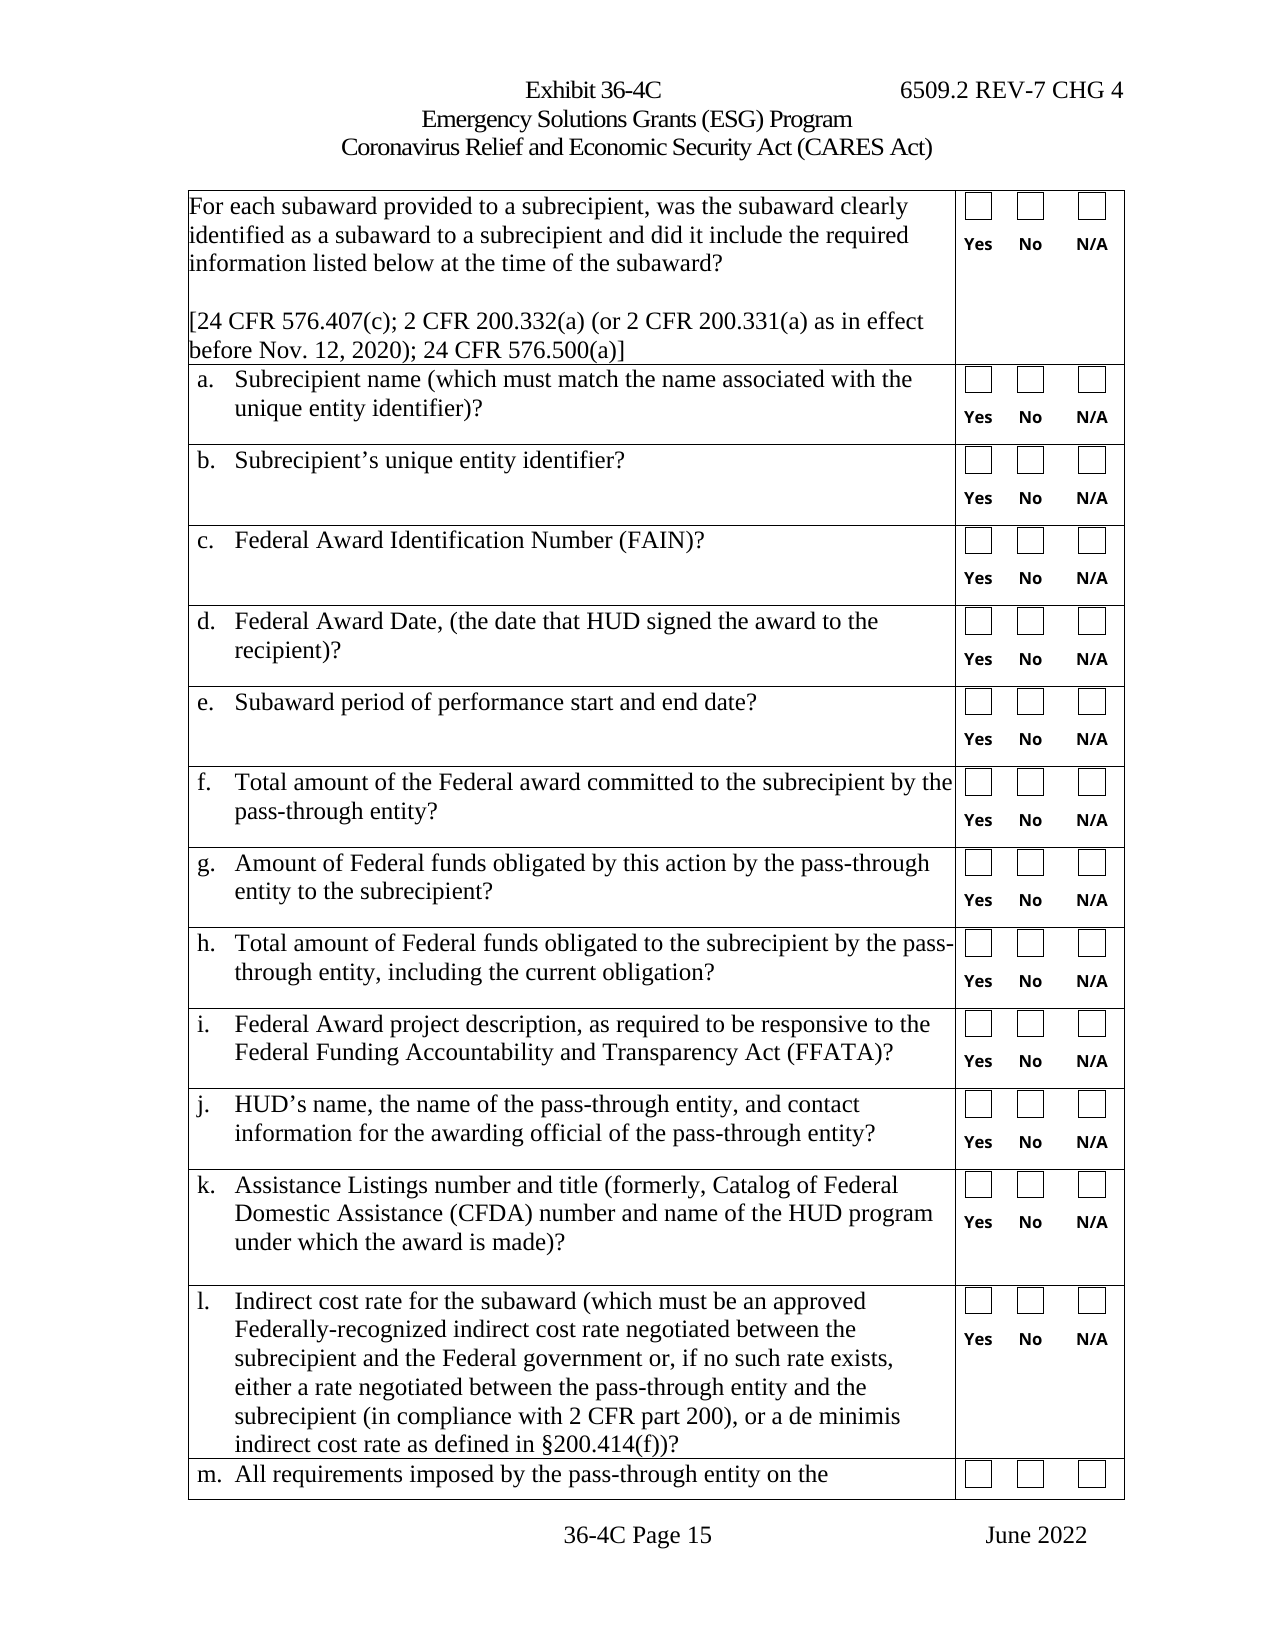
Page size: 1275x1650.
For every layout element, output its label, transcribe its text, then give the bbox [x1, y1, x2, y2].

table_cell [956, 1459, 1124, 1499]
table_cell Indirect cost rate for the subaward (which must be an approved Federally-recognized indirect cost rate negotiated between the subrecipient and the Federal government or, if no such rate exists, either a rate negotiated between the pass-through entity and the subrecipient (in compliance with 2 CFR part 200), or a de minimis indirect cost rate as defined in §200.414(f))? [189, 1286, 955, 1458]
table_cell [956, 445, 1124, 524]
table_cell HUD’s name, the name of the pass-through entity, and contact information for the awarding official of the pass-through entity? [189, 1089, 955, 1169]
table_cell Federal Award Date, (the date that HUD signed the award to the recipient)? [189, 606, 955, 686]
table_cell Federal Award project description, as required to be responsive to the Federal Funding Accountability and Transparency Act (FFATA)? [189, 1009, 955, 1088]
table_cell [956, 1286, 1124, 1458]
table_cell Amount of Federal funds obligated by this action by the pass-through entity to the subrecipient? [189, 848, 955, 927]
table_cell [956, 1009, 1124, 1088]
table_cell Assistance Listings number and title (formerly, Catalog of Federal Domestic Assistance (CFDA) number and name of the HUD program under which the award is made)? [189, 1170, 955, 1285]
table_cell [956, 606, 1124, 686]
table_cell Subrecipient’s unique entity identifier? [189, 445, 955, 524]
table_cell Total amount of Federal funds obligated to the subrecipient by the pass-through entity, including the current obligation? [189, 928, 955, 1008]
table_cell [956, 848, 1124, 927]
table_cell [956, 526, 1124, 605]
table_cell Federal Award Identification Number (FAIN)? [189, 526, 955, 605]
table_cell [189, 1459, 955, 1499]
table_header [956, 191, 1124, 363]
table_cell [956, 687, 1124, 766]
table_header For each subaward provided to a subrecipient, was the subaward clearly identified as a subaward to a subrecipient and did it include the required information listed below at the time of the subaward? [24 CFR 576.407(c); 2 CFR 200.332(a) (or 2 CFR 200.331(a) as in effect before Nov. 12, 2020); 24 CFR 576.500(a)] [189, 191, 955, 363]
table_cell [956, 1170, 1124, 1285]
table_cell [956, 1089, 1124, 1169]
table_cell Total amount of the Federal award committed to the subrecipient by the pass-through entity? [189, 767, 955, 847]
table_cell [956, 767, 1124, 847]
table_cell [956, 365, 1124, 444]
table_cell Subaward period of performance start and end date? [189, 687, 955, 766]
table_cell Subrecipient name (which must match the name associated with the unique entity identifier)? [189, 365, 955, 444]
table_cell [956, 928, 1124, 1008]
